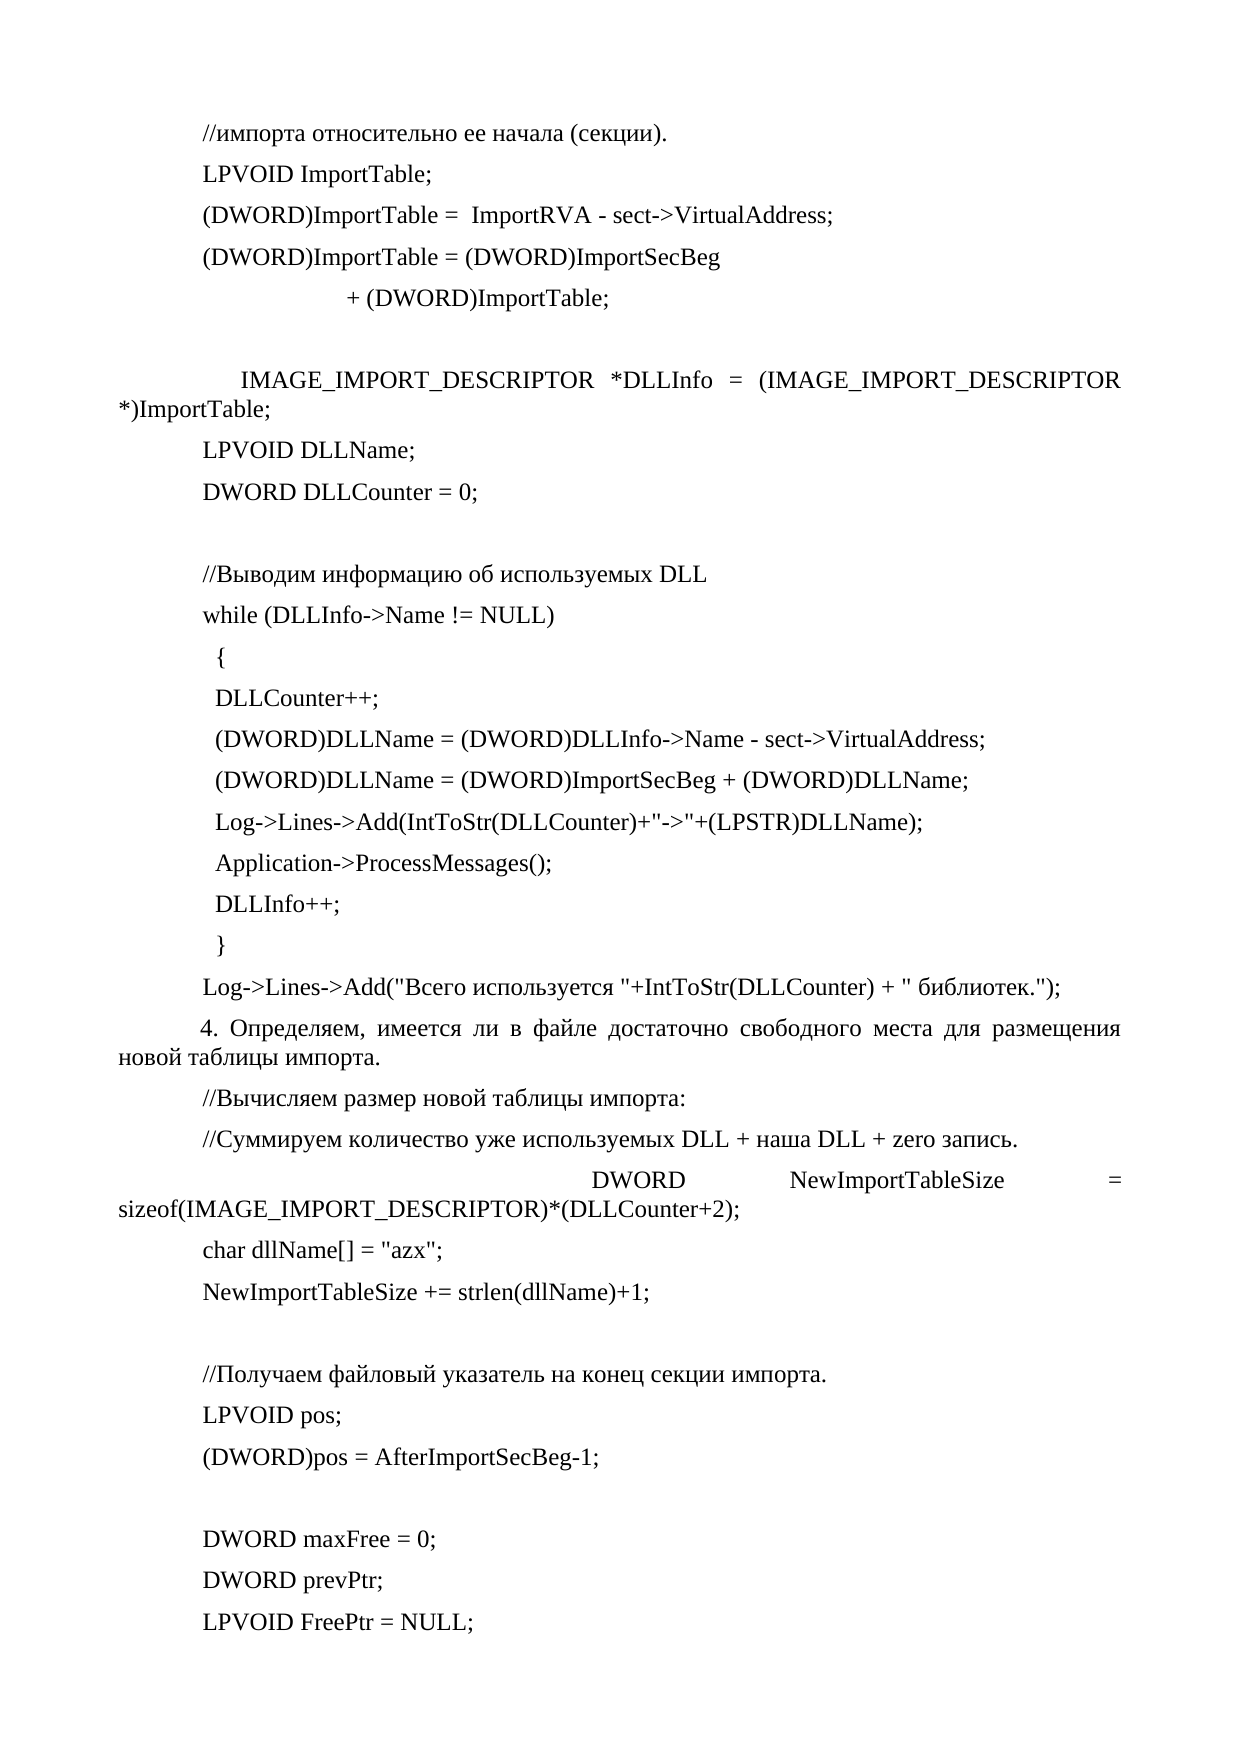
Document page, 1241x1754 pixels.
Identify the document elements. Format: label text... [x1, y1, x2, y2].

text (DWORD)pos = AfterImportSecBeg-1; [118, 1442, 1122, 1471]
text DWORD maxFree = 0; [118, 1524, 1122, 1553]
text //Вычисляем размер новой таблицы импорта: [118, 1083, 1122, 1112]
text LPVOID pos; [118, 1401, 1122, 1429]
text DLLCounter++; [118, 683, 1122, 712]
text (DWORD)ImportTable = ImportRVA - sect->VirtualAddress; [118, 201, 1122, 229]
text { [118, 642, 1122, 671]
text DWORD prevPtr; [118, 1566, 1122, 1594]
text DWORD DLLCounter = 0; [118, 477, 1122, 506]
text Log->Lines->Add("Всего используется "+IntToStr(DLLCounter) + " библиотек."); [118, 972, 1122, 1001]
text LPVOID FreePtr = NULL; [118, 1607, 1122, 1636]
text //Суммируем количество уже используемых DLL + наша DLL + zero запись. [118, 1124, 1122, 1153]
text //Получаем файловый указатель на конец секции импорта. [118, 1359, 1122, 1388]
text NewImportTableSize += strlen(dllName)+1; [118, 1277, 1122, 1306]
text DWORD NewImportTableSize = sizeof(IMAGE_IMPORT_DESCRIPTOR)*(DLLCounter+2); [118, 1166, 1122, 1223]
text DLLInfo++; [118, 889, 1122, 918]
text //импорта относительно ее начала (секции). [118, 118, 1122, 147]
text + (DWORD)ImportTable; [118, 283, 1122, 312]
text LPVOID ImportTable; [118, 159, 1122, 188]
text IMAGE_IMPORT_DESCRIPTOR *DLLInfo = (IMAGE_IMPORT_DESCRIPTOR *)ImportTable; [118, 366, 1122, 423]
text Log->Lines->Add(IntToStr(DLLCounter)+"->"+(LPSTR)DLLName); [118, 807, 1122, 836]
text while (DLLInfo->Name != NULL) [118, 601, 1122, 629]
text char dllName[] = "azx"; [118, 1236, 1122, 1264]
text Application->ProcessMessages(); [118, 848, 1122, 877]
text (DWORD)DLLName = (DWORD)DLLInfo->Name - sect->VirtualAddress; [118, 724, 1122, 753]
text 4. Определяем, имеется ли в файле достаточно свободного места для размещения новой таблицы импорта. [118, 1013, 1122, 1071]
text } [118, 931, 1122, 959]
text //Выводим информацию об используемых DLL [118, 559, 1122, 588]
text (DWORD)ImportTable = (DWORD)ImportSecBeg [118, 242, 1122, 271]
text (DWORD)DLLName = (DWORD)ImportSecBeg + (DWORD)DLLName; [118, 766, 1122, 794]
text LPVOID DLLName; [118, 436, 1122, 464]
